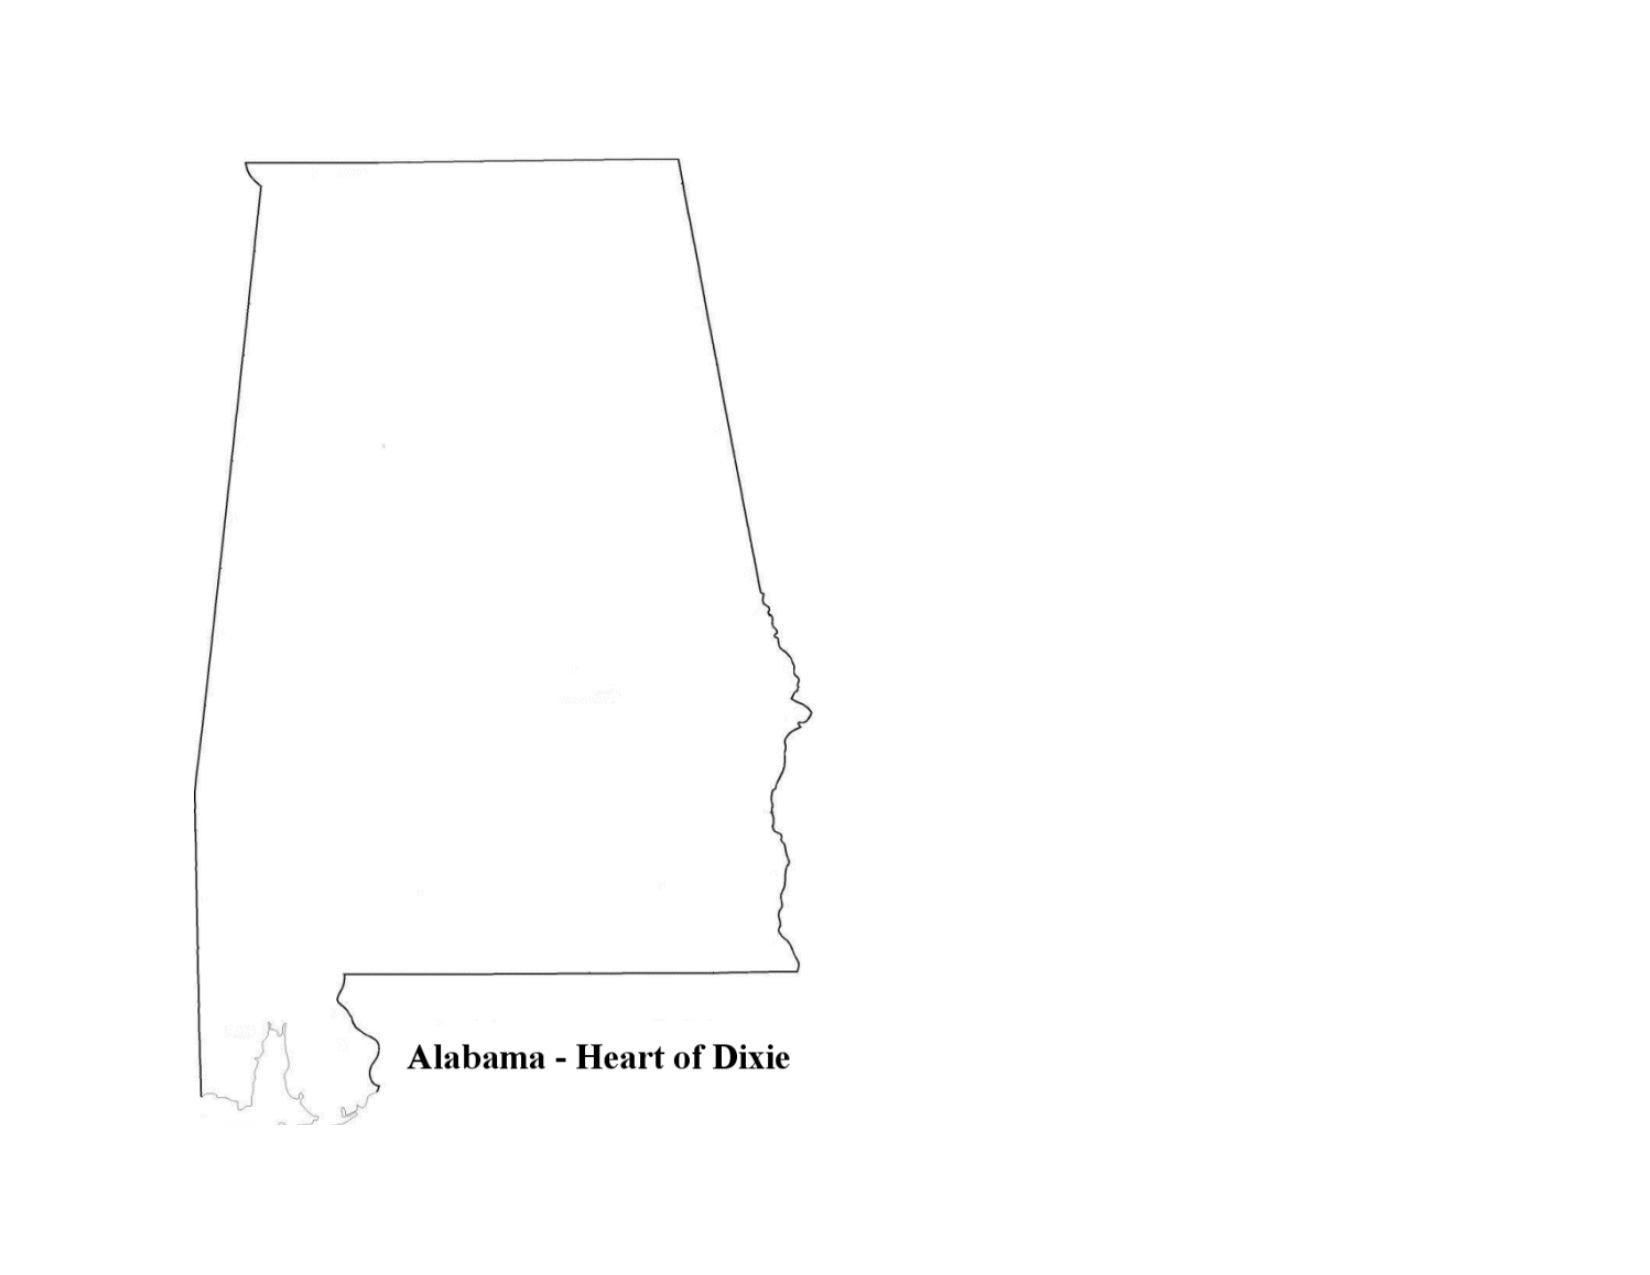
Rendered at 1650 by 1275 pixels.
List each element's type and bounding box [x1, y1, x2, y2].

picture [150, 150, 877, 1125]
